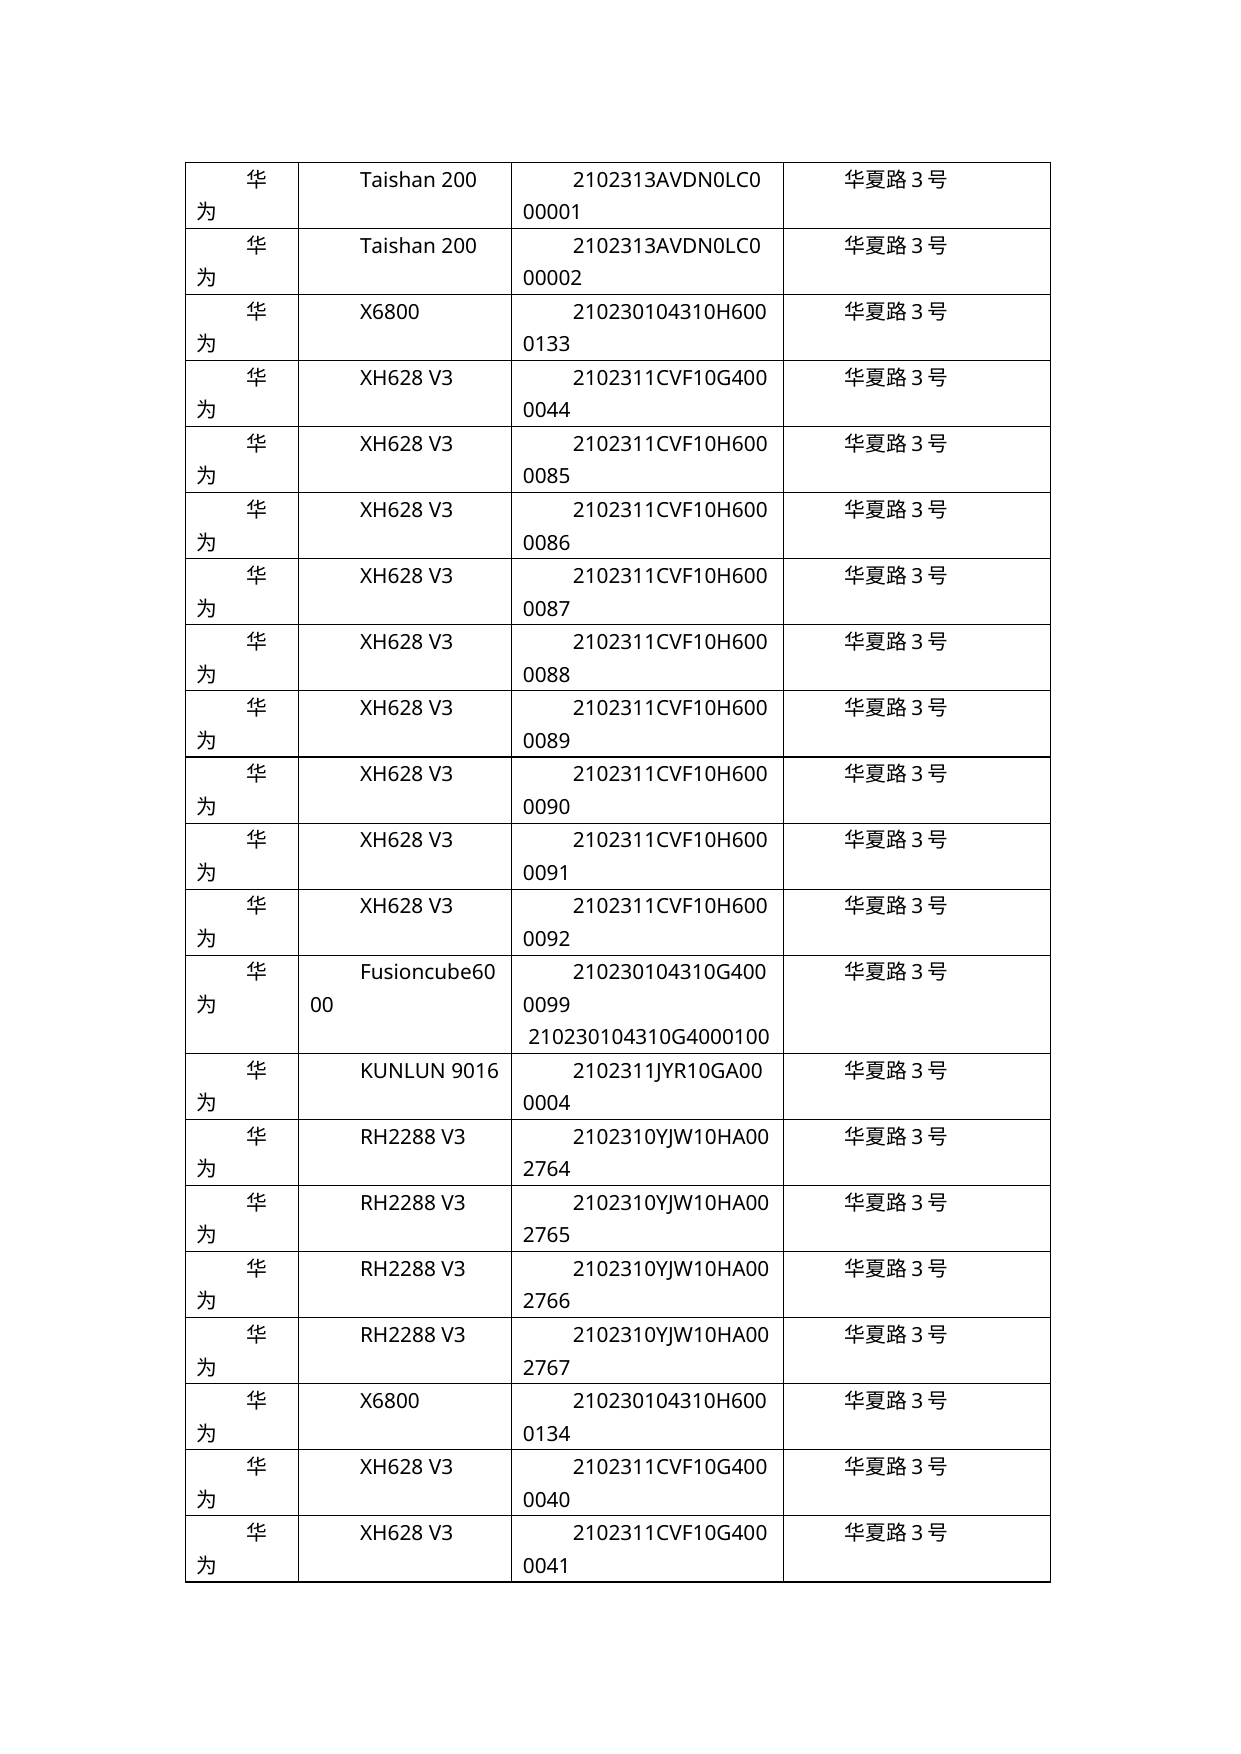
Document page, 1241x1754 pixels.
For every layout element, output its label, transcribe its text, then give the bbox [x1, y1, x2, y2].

table_cell 210230104310H6000133 [512, 295, 783, 360]
table_cell RH2288 V3 [299, 1120, 511, 1185]
table_cell 华为 [186, 890, 298, 954]
table_cell XH628 V3 [299, 361, 511, 426]
table_cell 华夏路3号 [784, 824, 1050, 888]
table_cell RH2288 V3 [299, 1252, 511, 1317]
table_cell XH628 V3 [299, 559, 511, 624]
table_cell XH628 V3 [299, 824, 511, 888]
table_cell 华为 [186, 1186, 298, 1251]
table_cell XH628 V3 [299, 1450, 511, 1515]
table_cell X6800 [299, 1384, 511, 1449]
table_cell 华夏路3号 [784, 1186, 1050, 1251]
table_cell 华为 [186, 1054, 298, 1119]
table_cell Fusioncube6000 [299, 956, 511, 1053]
table_cell 华夏路3号 [784, 229, 1050, 294]
table_cell 210230104310G4000099 210230104310G4000100 [512, 956, 783, 1053]
table_cell 2102310YJW10HA002764 [512, 1120, 783, 1185]
table_cell 2102311JYR10GA000004 [512, 1054, 783, 1119]
table_cell 华夏路3号 [784, 956, 1050, 1053]
table_cell Taishan 200 [299, 229, 511, 294]
table_cell 华夏路3号 [784, 1054, 1050, 1119]
table_cell Taishan 200 [299, 163, 511, 228]
table_cell 华夏路3号 [784, 691, 1050, 756]
table_cell 华夏路3号 [784, 1450, 1050, 1515]
table_cell 2102311CVF10H6000091 [512, 824, 783, 888]
table_cell 2102310YJW10HA002767 [512, 1318, 783, 1383]
table_cell 华为 [186, 758, 298, 822]
table_cell 2102311CVF10G4000040 [512, 1450, 783, 1515]
table_cell 华为 [186, 1252, 298, 1317]
table_cell 华夏路3号 [784, 493, 1050, 558]
table_cell 华为 [186, 1318, 298, 1383]
table_cell 华夏路3号 [784, 1516, 1050, 1581]
table_cell 华为 [186, 163, 298, 228]
table_cell XH628 V3 [299, 625, 511, 690]
table_cell RH2288 V3 [299, 1186, 511, 1251]
table_cell 2102313AVDN0LC000001 [512, 163, 783, 228]
table_cell 华夏路3号 [784, 1384, 1050, 1449]
table_cell 2102311CVF10H6000089 [512, 691, 783, 756]
table_cell 华为 [186, 559, 298, 624]
table_cell 2102311CVF10H6000085 [512, 427, 783, 492]
table_cell 华为 [186, 956, 298, 1053]
table_cell KUNLUN 9016 [299, 1054, 511, 1119]
table_cell 2102311CVF10H6000087 [512, 559, 783, 624]
table_cell 2102311CVF10H6000090 [512, 758, 783, 822]
table_cell 2102311CVF10H6000088 [512, 625, 783, 690]
table_cell 2102310YJW10HA002765 [512, 1186, 783, 1251]
table_cell 华为 [186, 1450, 298, 1515]
table_cell RH2288 V3 [299, 1318, 511, 1383]
table_cell XH628 V3 [299, 758, 511, 822]
table_cell 华夏路3号 [784, 1252, 1050, 1317]
table_cell 华为 [186, 427, 298, 492]
table_cell 210230104310H6000134 [512, 1384, 783, 1449]
table_cell 华夏路3号 [784, 559, 1050, 624]
table_cell XH628 V3 [299, 890, 511, 954]
table_cell 2102313AVDN0LC000002 [512, 229, 783, 294]
table_cell 华夏路3号 [784, 1120, 1050, 1185]
table_cell 2102310YJW10HA002766 [512, 1252, 783, 1317]
table_cell X6800 [299, 295, 511, 360]
table_cell 华为 [186, 1384, 298, 1449]
table_cell 华为 [186, 295, 298, 360]
table_cell 华为 [186, 361, 298, 426]
table_cell 华为 [186, 1120, 298, 1185]
table_cell 华夏路3号 [784, 163, 1050, 228]
table_cell XH628 V3 [299, 427, 511, 492]
table_cell 华为 [186, 824, 298, 888]
table_cell XH628 V3 [299, 493, 511, 558]
table_cell 2102311CVF10H6000086 [512, 493, 783, 558]
table_cell 华夏路3号 [784, 758, 1050, 822]
table_cell 华夏路3号 [784, 890, 1050, 954]
table_cell 华为 [186, 229, 298, 294]
table_cell 华为 [186, 493, 298, 558]
table_cell XH628 V3 [299, 691, 511, 756]
table_cell 2102311CVF10G4000041 [512, 1516, 783, 1581]
table_cell 华为 [186, 691, 298, 756]
table_cell 华夏路3号 [784, 1318, 1050, 1383]
table_cell 2102311CVF10H6000092 [512, 890, 783, 954]
table_cell 华夏路3号 [784, 361, 1050, 426]
table_cell 2102311CVF10G4000044 [512, 361, 783, 426]
table_cell 华为 [186, 1516, 298, 1581]
table_cell 华夏路3号 [784, 427, 1050, 492]
table_cell 华为 [186, 625, 298, 690]
table_cell 华夏路3号 [784, 625, 1050, 690]
table_cell 华夏路3号 [784, 295, 1050, 360]
table_cell XH628 V3 [299, 1516, 511, 1581]
